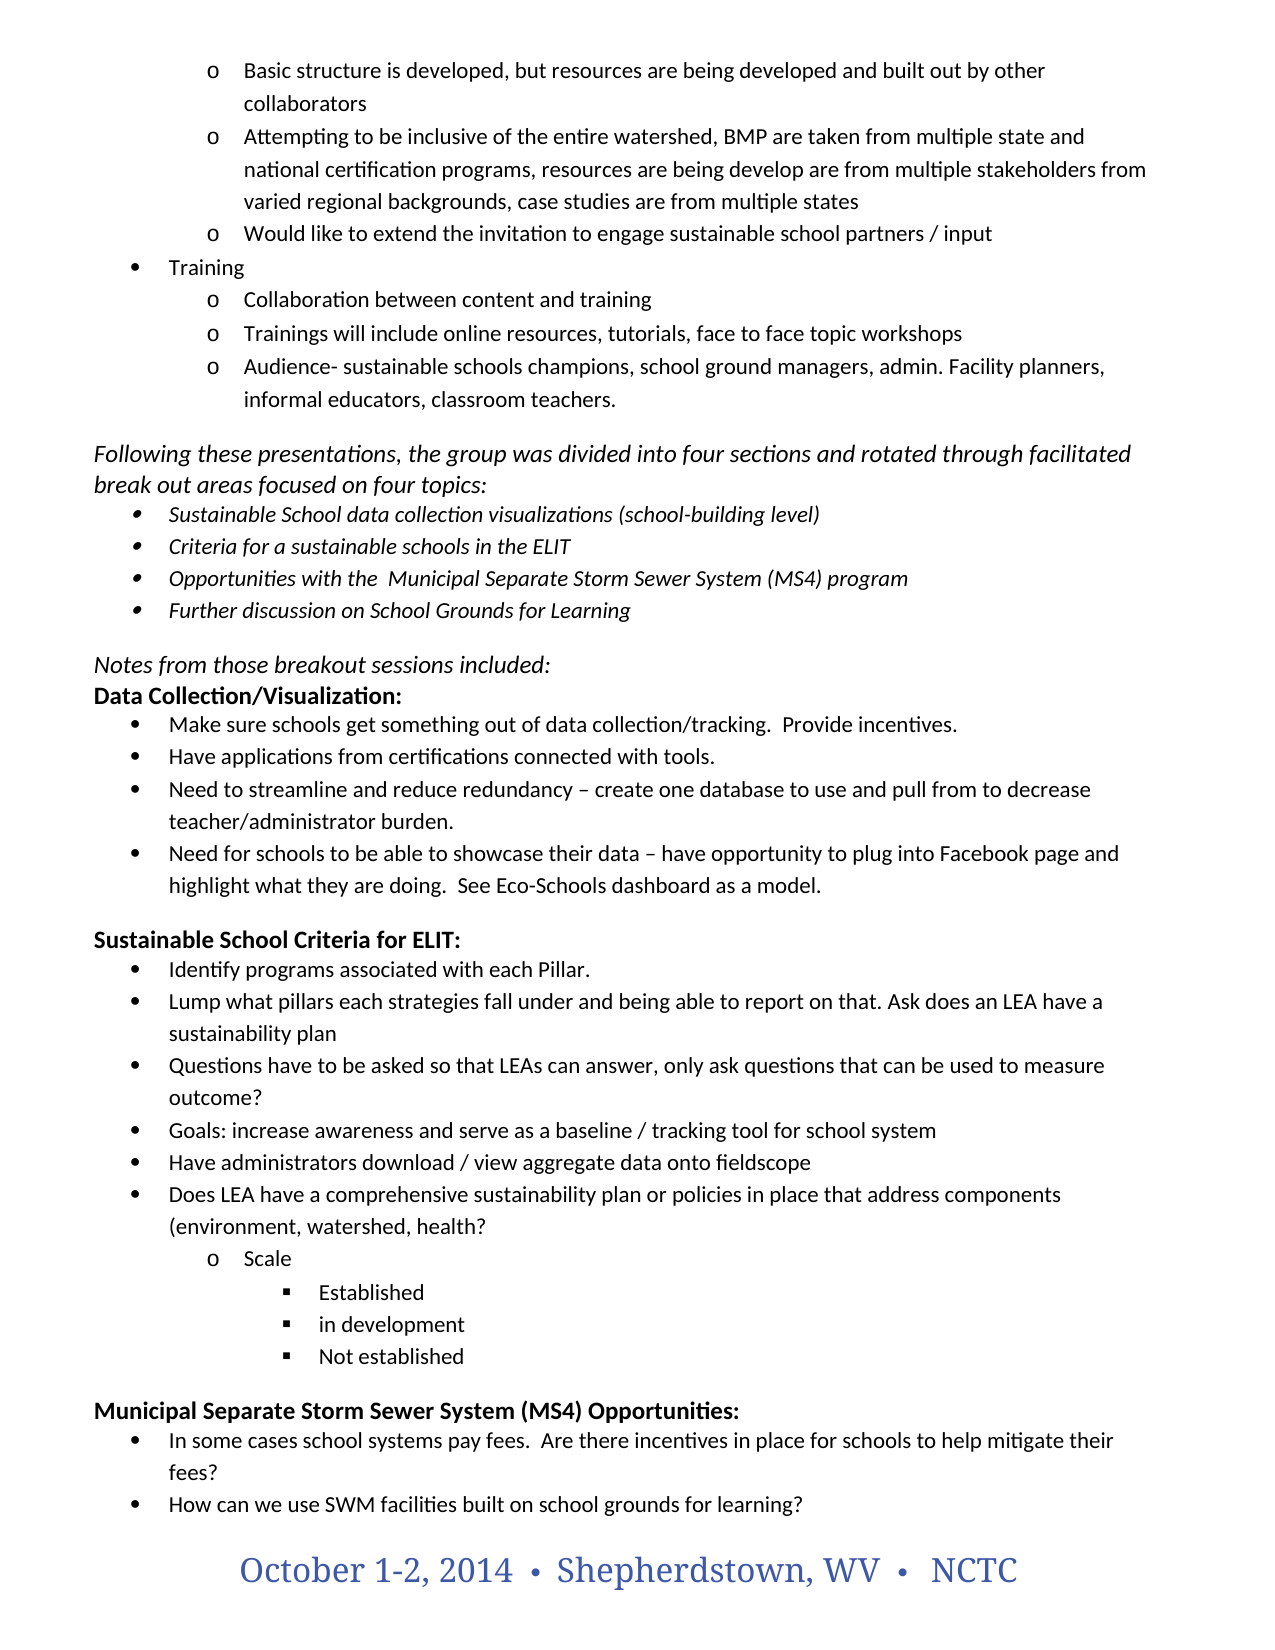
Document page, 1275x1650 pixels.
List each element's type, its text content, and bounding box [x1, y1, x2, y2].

text Data Collection/Visualization: [94, 680, 1162, 710]
text Sustainable School Criteria for ELIT: [94, 924, 1162, 955]
list Scale [206, 1244, 1162, 1274]
list Have administrators download / view aggregate data onto fieldscope [131, 1148, 1162, 1176]
list Opportunities with the Municipal Separate Storm Sewer System (MS4) program [131, 564, 1162, 592]
list Need to streamline and reduce redundancy – create one database to use and pull from to decrease teacher/administrator burden. [131, 775, 1162, 835]
list Have applications from certifications connected with tools. [131, 742, 1162, 771]
list Would like to extend the invitation to engage sustainable school partners / input [206, 219, 1162, 249]
list Criteria for a sustainable schools in the ELIT [131, 532, 1162, 560]
list Collaboration between content and training [206, 285, 1162, 314]
list Goals: increase awareness and serve as a baseline / tracking tool for school system [131, 1116, 1162, 1144]
list Make sure schools get something out of data collection/tracking. Provide incentives. [131, 710, 1162, 738]
list Does LEA have a comprehensive sustainability plan or policies in place that address components (environment, watershed, health? [131, 1180, 1162, 1240]
text Municipal Separate Storm Sewer System (MS4) Opportunities: [94, 1395, 1162, 1426]
list Sustainable School data collection visualizations (school-building level) [131, 500, 1162, 528]
list in development [281, 1310, 1162, 1338]
list Not established [281, 1342, 1162, 1370]
list Training [131, 253, 1162, 281]
list Further discussion on School Grounds for Learning [131, 596, 1162, 624]
list Audience- sustainable schools champions, school ground managers, admin. Facility planners, informal educators, classroom teachers. [206, 352, 1162, 414]
text Notes from those breakout sessions included: [94, 649, 1162, 680]
list In some cases school systems pay fees. Are there incentives in place for schools to help mitigate their fees? [131, 1426, 1162, 1486]
list Questions have to be asked so that LEAs can answer, only ask questions that can be used to measure outcome? [131, 1051, 1162, 1112]
list How can we use SWM facilities built on school grounds for learning? [131, 1490, 1162, 1518]
list Need for schools to be able to showcase their data – have opportunity to plug into Facebook page and highlight what they are doing. See Eco-Schools dashboard as a model. [131, 839, 1162, 899]
text Following these presentations, the group was divided into four sections and rotated through facilitated break out areas focused on four topics: [94, 439, 1162, 500]
list Attempting to be inclusive of the entire watershed, BMP are taken from multiple state and national certification programs, resources are being develop are from multiple stakeholders from varied regional backgrounds, case studies are from multiple states [206, 122, 1162, 215]
list Trainings will include online resources, tutorials, face to face topic workshops [206, 319, 1162, 348]
list Identify programs associated with each Pillar. [131, 955, 1162, 983]
list Lump what pillars each strategies fall under and being able to report on that. Ask does an LEA have a sustainability plan [131, 987, 1162, 1047]
list Basic structure is developed, but resources are being developed and built out by other collaborators [206, 56, 1162, 118]
list Established [281, 1278, 1162, 1306]
